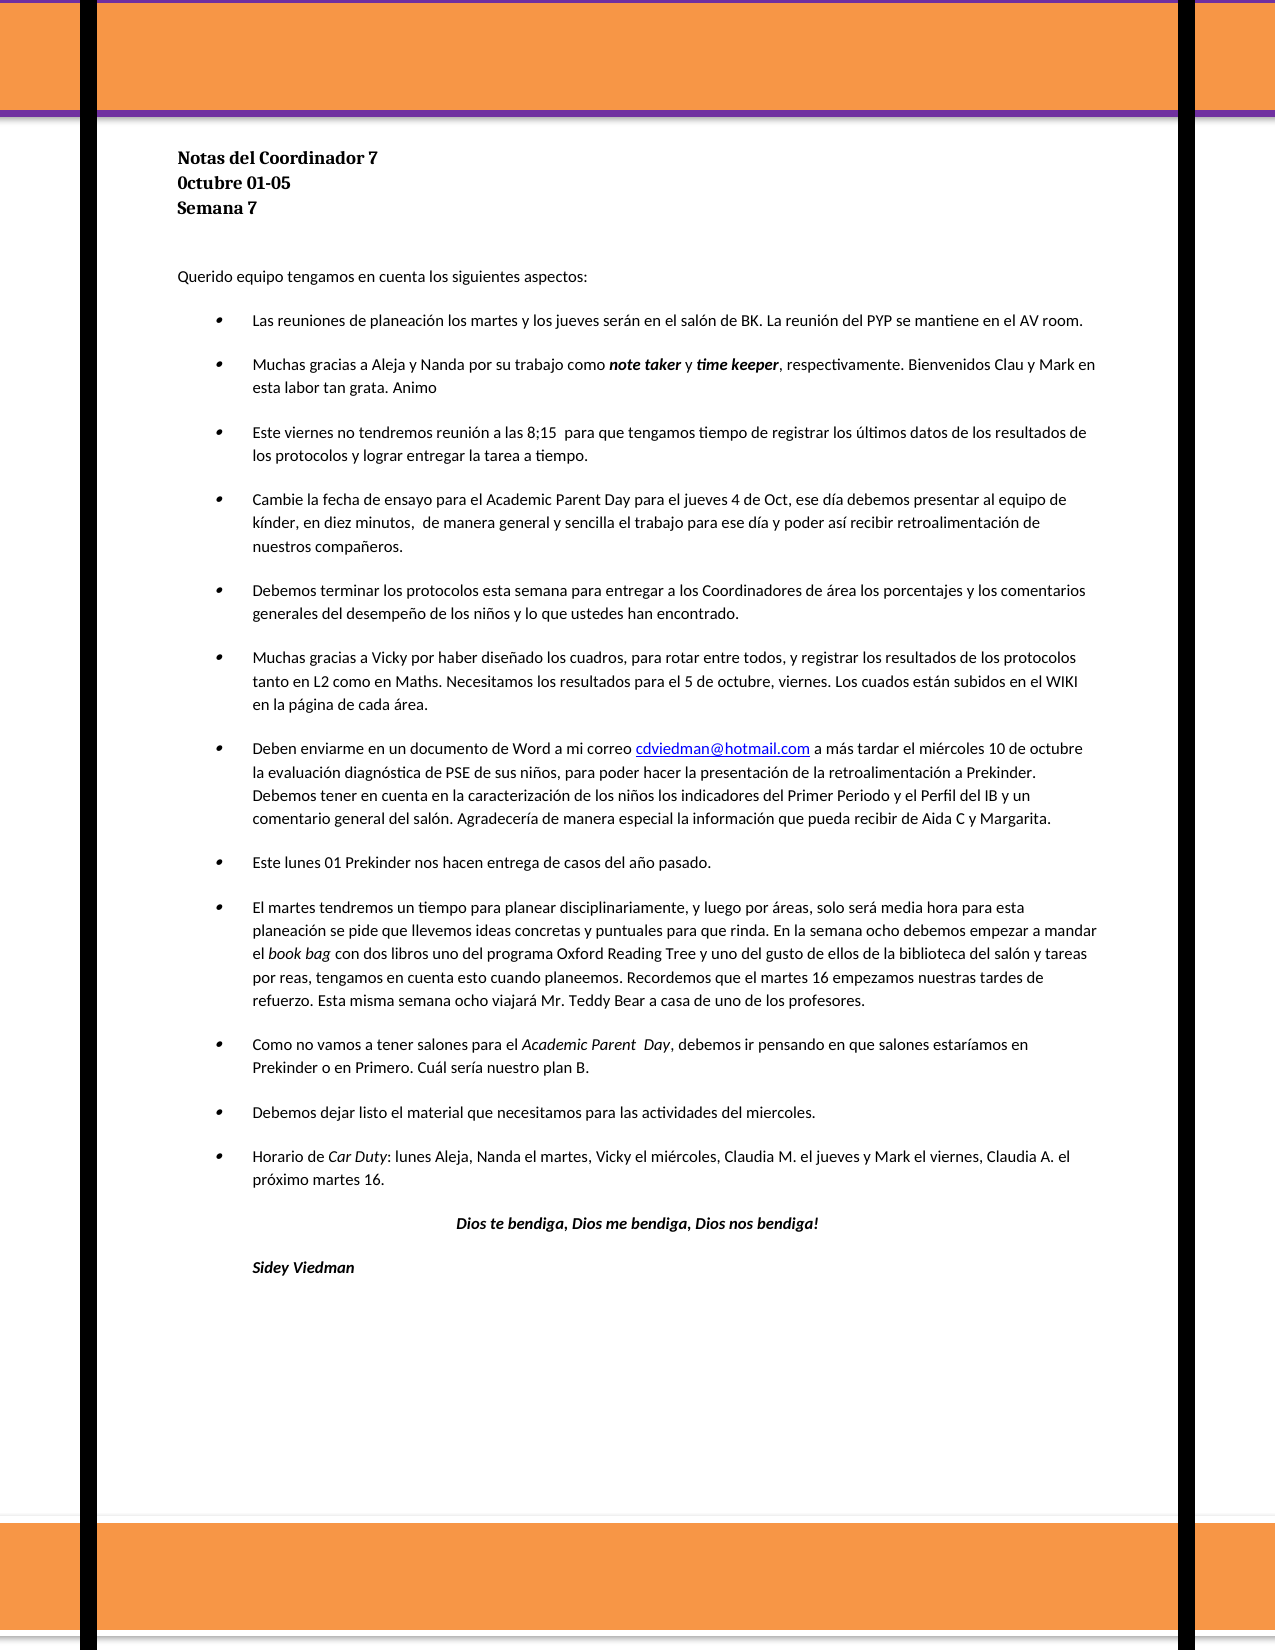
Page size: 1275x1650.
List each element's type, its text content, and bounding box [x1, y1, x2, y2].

list Este viernes no tendremos reunión a las 8;15 para que tengamos tiempo de registrar los últimos datos de los resultados de los protocolos y lograr entregar la tarea a tiempo. [215, 422, 1098, 466]
list Horario de Car Duty: lunes Aleja, Nanda el martes, Vicky el miércoles, Claudia M. el jueves y Mark el viernes, Claudia A. el próximo martes 16. [215, 1146, 1098, 1190]
list Muchas gracias a Vicky por haber diseñado los cuadros, para rotar entre todos, y registrar los resultados de los protocolos tanto en L2 como en Maths. Necesitamos los resultados para el 5 de octubre, viernes. Los cuados están subidos en el WIKI en la página de cada área. [215, 648, 1098, 715]
subtitle Notas del Coordinador 7 [177, 148, 1098, 169]
subtitle Semana 7 [177, 197, 1098, 219]
list Muchas gracias a Aleja y Nanda por su trabajo como note taker y time keeper, respectivamente. Bienvenidos Clau y Mark en esta labor tan grata. Animo [215, 354, 1098, 398]
text Querido equipo tengamos en cuenta los siguientes aspectos: [177, 266, 1098, 286]
list Como no vamos a tener salones para el Academic Parent Day, debemos ir pensando en que salones estaríamos en Prekinder o en Primero. Cuál sería nuestro plan B. [215, 1034, 1098, 1078]
list Deben enviarme en un documento de Word a mi correo cdviedman@hotmail.com a más tardar el miércoles 10 de octubre la evaluación diagnóstica de PSE de sus niños, para poder hacer la presentación de la retroalimentación a Prekinder. Debemos tener en cuenta en la caracterización de los niños los indicadores del Primer Periodo y el Perfil del IB y un comentario general del salón. Agradecería de manera especial la información que pueda recibir de Aida C y Margarita. [215, 739, 1098, 829]
list Debemos terminar los protocolos esta semana para entregar a los Coordinadores de área los porcentajes y los comentarios generales del desempeño de los niños y lo que ustedes han encontrado. [215, 580, 1098, 624]
list Las reuniones de planeación los martes y los jueves serán en el salón de BK. La reunión del PYP se mantiene en el AV room. [215, 310, 1098, 331]
list Este lunes 01 Prekinder nos hacen entrega de casos del año pasado. [215, 853, 1098, 873]
text Dios te bendiga, Dios me bendiga, Dios nos bendiga! [177, 1214, 1098, 1234]
list Sidey Viedman [252, 1258, 1098, 1278]
subtitle 0ctubre 01-05 [177, 172, 1098, 194]
list Cambie la fecha de ensayo para el Academic Parent Day para el jueves 4 de Oct, ese día debemos presentar al equipo de kínder, en diez minutos, de manera general y sencilla el trabajo para ese día y poder así recibir retroalimentación de nuestros compañeros. [215, 489, 1098, 556]
list Debemos dejar listo el material que necesitamos para las actividades del miercoles. [215, 1102, 1098, 1122]
list El martes tendremos un tiempo para planear disciplinariamente, y luego por áreas, solo será media hora para esta planeación se pide que llevemos ideas concretas y puntuales para que rinda. En la semana ocho debemos empezar a mandar el book bag con dos libros uno del programa Oxford Reading Tree y uno del gusto de ellos de la biblioteca del salón y tareas por reas, tengamos en cuenta esto cuando planeemos. Recordemos que el martes 16 empezamos nuestras tardes de refuerzo. Esta misma semana ocho viajará Mr. Teddy Bear a casa de uno de los profesores. [215, 897, 1098, 1011]
